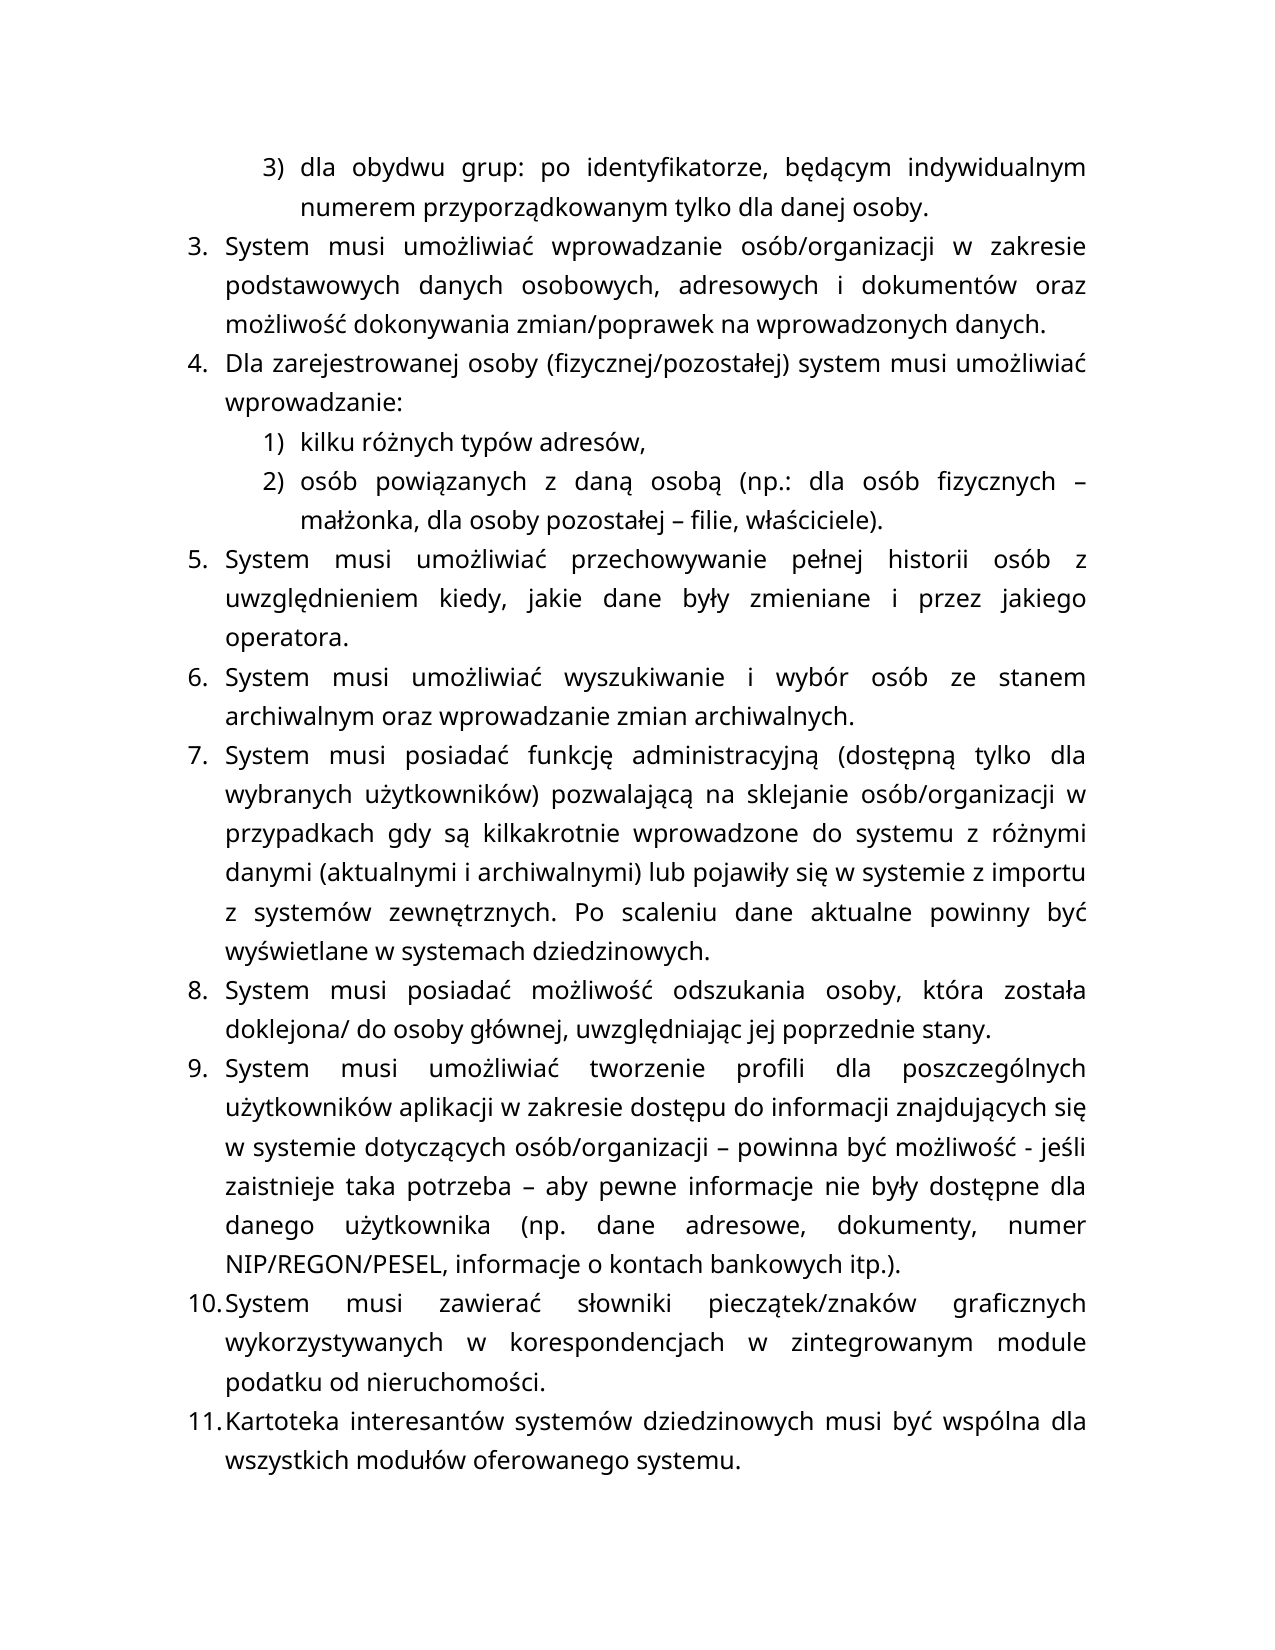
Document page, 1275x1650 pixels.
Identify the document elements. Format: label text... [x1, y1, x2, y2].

list System musi umożliwiać wprowadzanie osób/organizacji w zakresie podstawowych danych osobowych, adresowych i dokumentów oraz możliwość dokonywania zmian/poprawek na wprowadzonych danych. [187, 228, 1087, 341]
list System musi zawierać słowniki pieczątek/znaków graficznych wykorzystywanych w korespondencjach w zintegrowanym module podatku od nieruchomości. [187, 1286, 1087, 1398]
list Kartoteka interesantów systemów dziedzinowych musi być wspólna dla wszystkich modułów oferowanego systemu. [187, 1403, 1087, 1477]
list kilku różnych typów adresów, [262, 424, 1087, 458]
list Dla zarejestrowanej osoby (fizycznej/pozostałej) system musi umożliwiać wprowadzanie: [187, 346, 1087, 419]
list System musi umożliwiać tworzenie profili dla poszczególnych użytkowników aplikacji w zakresie dostępu do informacji znajdujących się w systemie dotyczących osób/organizacji – powinna być możliwość - jeśli zaistnieje taka potrzeba – aby pewne informacje nie były dostępne dla danego użytkownika (np. dane adresowe, dokumenty, numer NIP/REGON/PESEL, informacje o kontach bankowych itp.). [187, 1051, 1087, 1281]
list osób powiązanych z daną osobą (np.: dla osób fizycznych – małżonka, dla osoby pozostałej – filie, właściciele). [262, 463, 1087, 537]
list System musi posiadać możliwość odszukania osoby, która została doklejona/ do osoby głównej, uwzględniając jej poprzednie stany. [187, 972, 1087, 1046]
list System musi umożliwiać przechowywanie pełnej historii osób z uwzględnieniem kiedy, jakie dane były zmieniane i przez jakiego operatora. [187, 542, 1087, 654]
list System musi umożliwiać wyszukiwanie i wybór osób ze stanem archiwalnym oraz wprowadzanie zmian archiwalnych. [187, 659, 1087, 732]
list dla obydwu grup: po identyfikatorze, będącym indywidualnym numerem przyporządkowanym tylko dla danej osoby. [262, 150, 1087, 223]
list System musi posiadać funkcję administracyjną (dostępną tylko dla wybranych użytkowników) pozwalającą na sklejanie osób/organizacji w przypadkach gdy są kilkakrotnie wprowadzone do systemu z różnymi danymi (aktualnymi i archiwalnymi) lub pojawiły się w systemie z importu z systemów zewnętrznych. Po scaleniu dane aktualne powinny być wyświetlane w systemach dziedzinowych. [187, 737, 1087, 967]
